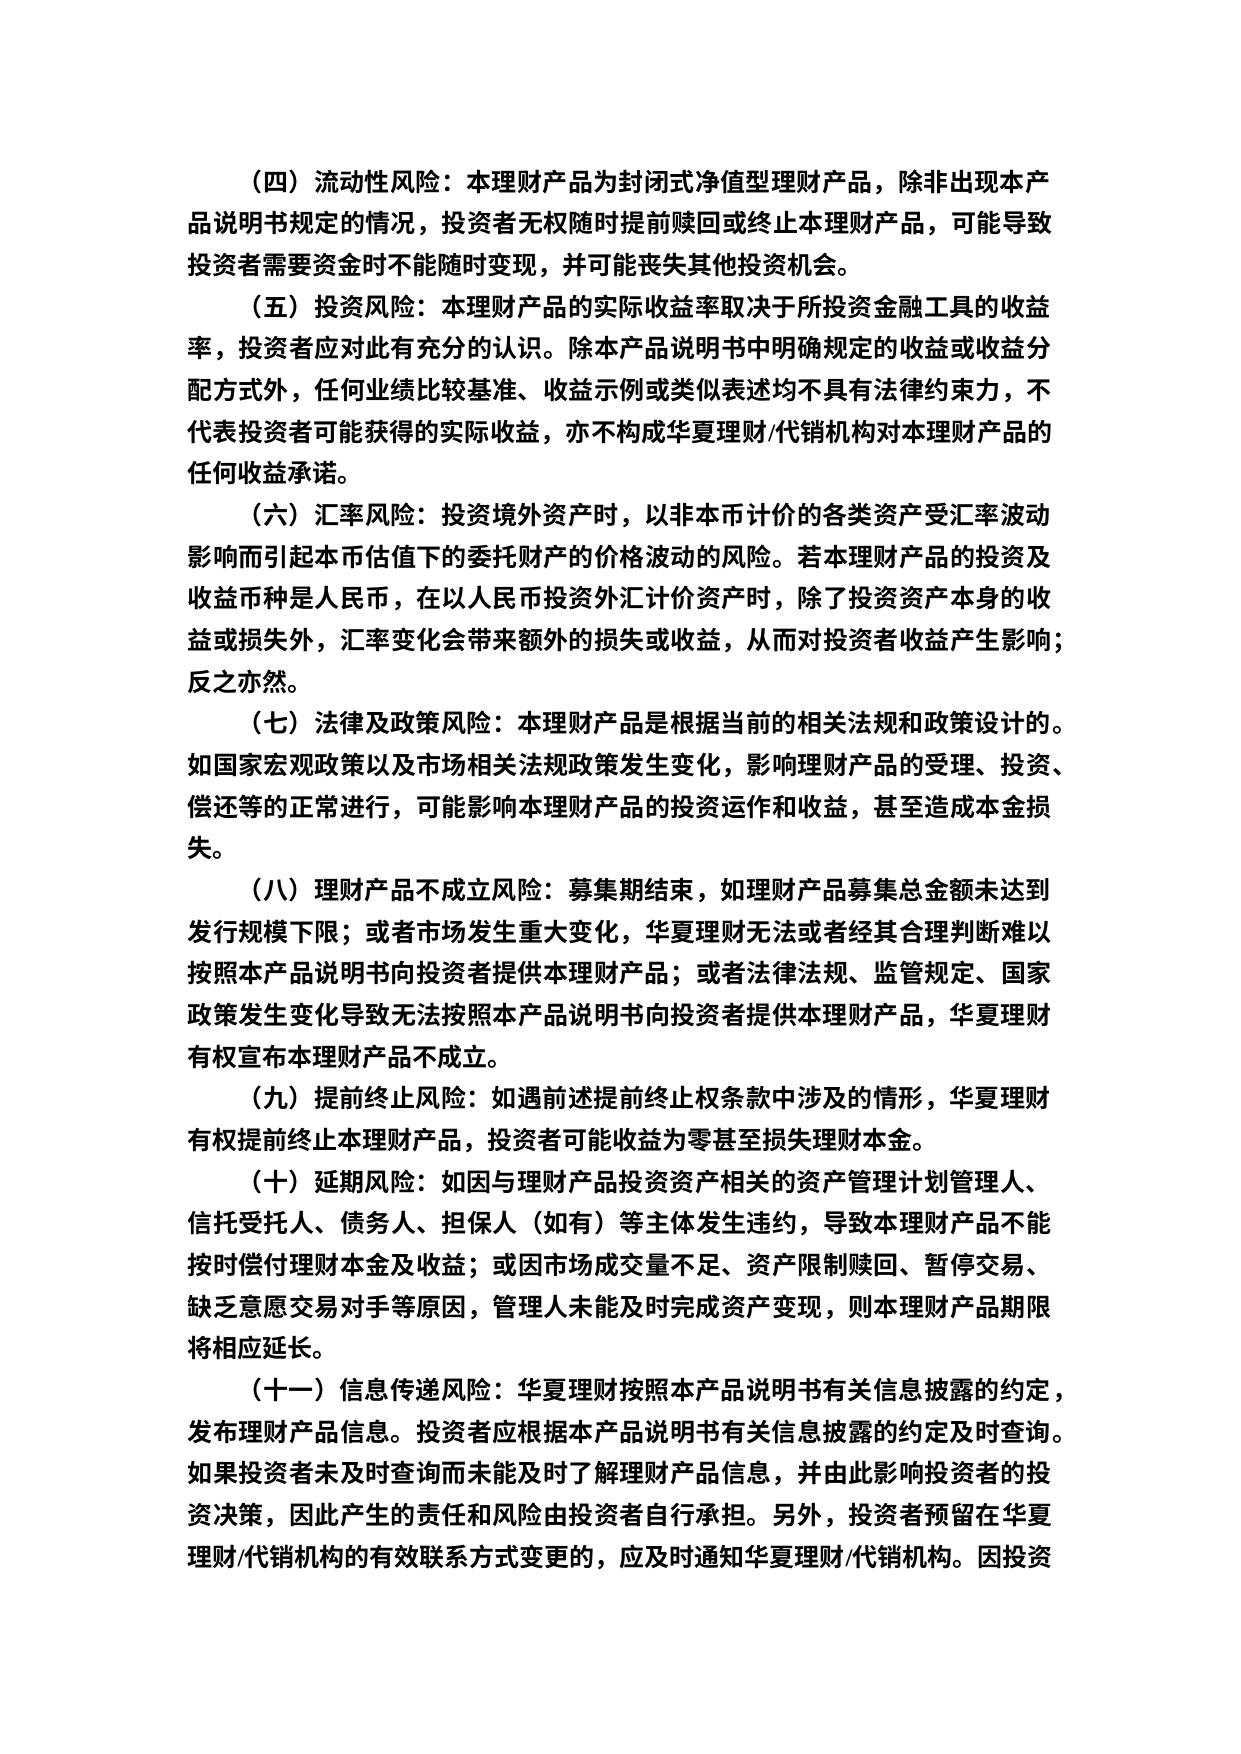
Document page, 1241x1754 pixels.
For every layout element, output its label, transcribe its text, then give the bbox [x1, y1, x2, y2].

text （六）汇率风险：投资境外资产时，以非本币计价的各类资产受汇率波动影响而引起本币估值下的委托财产的价格波动的风险。若本理财产品的投资及收益币种是人民币，在以人民币投资外汇计价资产时，除了投资资产本身的收益或损失外，汇率变化会带来额外的损失或收益，从而对投资者收益产生影响；反之亦然。 [187, 495, 1053, 698]
text （七）法律及政策风险：本理财产品是根据当前的相关法规和政策设计的。如国家宏观政策以及市场相关法规政策发生变化，影响理财产品的受理、投资、偿还等的正常进行，可能影响本理财产品的投资运作和收益，甚至造成本金损失。 [187, 704, 1053, 865]
text （四）流动性风险：本理财产品为封闭式净值型理财产品，除非出现本产品说明书规定的情况，投资者无权随时提前赎回或终止本理财产品，可能导致投资者需要资金时不能随时变现，并可能丧失其他投资机会。 [187, 162, 1053, 282]
text （十）延期风险：如因与理财产品投资资产相关的资产管理计划管理人、信托受托人、债务人、担保人（如有）等主体发生违约，导致本理财产品不能按时偿付理财本金及收益；或因市场成交量不足、资产限制赎回、暂停交易、缺乏意愿交易对手等原因，管理人未能及时完成资产变现，则本理财产品期限将相应延长。 [187, 1162, 1053, 1365]
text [187, 1370, 1053, 1573]
text （九）提前终止风险：如遇前述提前终止权条款中涉及的情形，华夏理财有权提前终止本理财产品，投资者可能收益为零甚至损失理财本金。 [187, 1079, 1053, 1157]
text （五）投资风险：本理财产品的实际收益率取决于所投资金融工具的收益率，投资者应对此有充分的认识。除本产品说明书中明确规定的收益或收益分配方式外，任何业绩比较基准、收益示例或类似表述均不具有法律约束力，不代表投资者可能获得的实际收益，亦不构成华夏理财/代销机构对本理财产品的任何收益承诺。 [187, 287, 1053, 490]
text （八）理财产品不成立风险：募集期结束，如理财产品募集总金额未达到发行规模下限；或者市场发生重大变化，华夏理财无法或者经其合理判断难以按照本产品说明书向投资者提供本理财产品；或者法律法规、监管规定、国家政策发生变化导致无法按照本产品说明书向投资者提供本理财产品，华夏理财有权宣布本理财产品不成立。 [187, 870, 1053, 1073]
